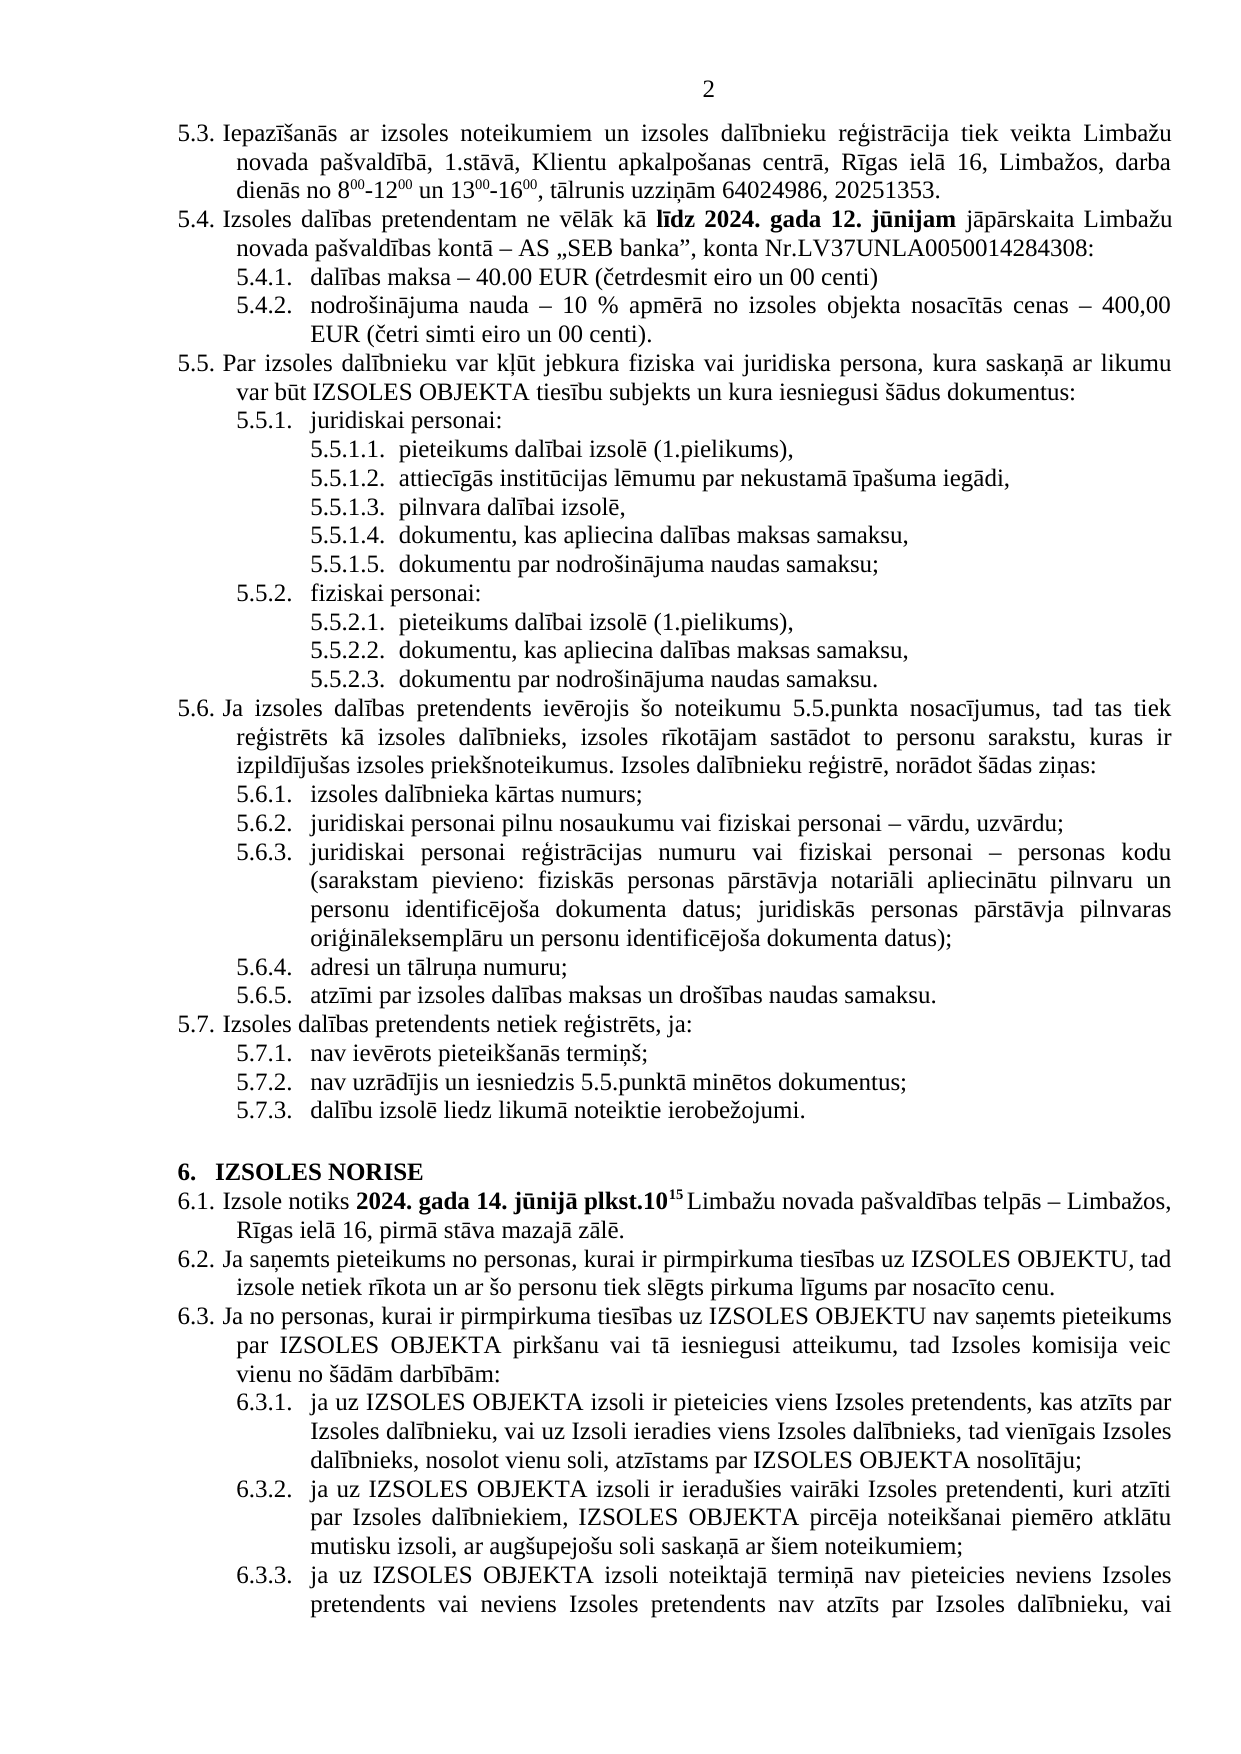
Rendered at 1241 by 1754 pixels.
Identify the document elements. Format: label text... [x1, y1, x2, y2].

list Izsoles dalības pretendents netiek reģistrēts, ja: [177, 1009, 1172, 1038]
list attiecīgās institūcijas lēmumu par nekustamā īpašuma iegādi, [310, 463, 1172, 492]
list dalības maksa – 40.00 EUR (četrdesmit eiro un 00 centi) [236, 262, 1172, 291]
list Ja saņemts pieteikums no personas, kurai ir pirmpirkuma tiesības uz IZSOLES OBJEKTU, tad izsole netiek rīkota un ar šo personu tiek slēgts pirkuma līgums par nosacīto cenu. [177, 1244, 1172, 1301]
list dokumentu, kas apliecina dalības maksas samaksu, [310, 521, 1172, 549]
list dokumentu par nodrošinājuma naudas samaksu; [310, 549, 1172, 578]
list Par izsoles dalībnieku var kļūt jebkura fiziska vai juridiska persona, kura saskaņā ar likumu var būt IZSOLES OBJEKTA tiesību subjekts un kura iesniegusi šādus dokumentus: [177, 348, 1172, 406]
list ja uz IZSOLES OBJEKTA izsoli ir ieradušies vairāki Izsoles pretendenti, kuri atzīti par Izsoles dalībniekiem, IZSOLES OBJEKTA pircēja noteikšanai piemēro atklātu mutisku izsoli, ar augšupejošu soli saskaņā ar šiem noteikumiem; [236, 1474, 1172, 1560]
list juridiskai personai reģistrācijas numuru vai fiziskai personai – personas kodu (sarakstam pievieno: fiziskās personas pārstāvja notariāli apliecinātu pilnvaru un personu identificējoša dokumenta datus; juridiskās personas pārstāvja pilnvaras oriģināleksemplāru un personu identificējoša dokumenta datus); [236, 837, 1172, 952]
list dokumentu, kas apliecina dalības maksas samaksu, [310, 636, 1172, 664]
list IZSOLES NORISE [177, 1157, 1172, 1186]
list dokumentu par nodrošinājuma naudas samaksu. [310, 664, 1172, 693]
list atzīmi par izsoles dalības maksas un drošības naudas samaksu. [236, 981, 1172, 1009]
list pilnvara dalībai izsolē, [310, 492, 1172, 521]
list juridiskai personai: [236, 406, 1172, 434]
list fiziskai personai: [236, 578, 1172, 607]
list nodrošinājuma nauda – 10 % apmērā no izsoles objekta nosacītās cenas – 400,00 EUR (četri simti eiro un 00 centi). [236, 291, 1172, 348]
list nav ievērots pieteikšanās termiņš; [236, 1038, 1172, 1067]
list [236, 1560, 1172, 1617]
list dalību izsolē liedz likumā noteiktie ierobežojumi. [236, 1096, 1172, 1124]
list Iepazīšanās ar izsoles noteikumiem un izsoles dalībnieku reģistrācija tiek veikta Limbažu novada pašvaldībā, 1.stāvā, Klientu apkalpošanas centrā, Rīgas ielā 16, Limbažos, darba dienās no 800-1200 un 1300-1600, tālrunis uzziņām 64024986, 20251353. [177, 118, 1172, 204]
list ja uz IZSOLES OBJEKTA izsoli ir pieteicies viens Izsoles pretendents, kas atzīts par Izsoles dalībnieku, vai uz Izsoli ieradies viens Izsoles dalībnieks, tad vienīgais Izsoles dalībnieks, nosolot vienu soli, atzīstams par IZSOLES OBJEKTA nosolītāju; [236, 1387, 1172, 1474]
list pieteikums dalībai izsolē (1.pielikums), [310, 434, 1172, 463]
list izsoles dalībnieka kārtas numurs; [236, 779, 1172, 808]
list Ja izsoles dalības pretendents ievērojis šo noteikumu 5.5.punkta nosacījumus, tad tas tiek reģistrēts kā izsoles dalībnieks, izsoles rīkotājam sastādot to personu sarakstu, kuras ir izpildījušas izsoles priekšnoteikumus. Izsoles dalībnieku reģistrē, norādot šādas ziņas: [177, 693, 1172, 779]
list Izsoles dalības pretendentam ne vēlāk kā līdz 2024. gada 12. jūnijam jāpārskaita Limbažu novada pašvaldības kontā – AS „SEB banka”, konta Nr.LV37UNLA0050014284308: [177, 204, 1172, 262]
list Izsole notiks 2024. gada 14. jūnijā plkst.1015 Limbažu novada pašvaldības telpās – Limbažos, Rīgas ielā 16, pirmā stāva mazajā zālē. [177, 1186, 1172, 1244]
list pieteikums dalībai izsolē (1.pielikums), [310, 607, 1172, 636]
list nav uzrādījis un iesniedzis 5.5.punktā minētos dokumentus; [236, 1067, 1172, 1096]
list adresi un tālruņa numuru; [236, 952, 1172, 981]
list juridiskai personai pilnu nosaukumu vai fiziskai personai – vārdu, uzvārdu; [236, 808, 1172, 837]
list Ja no personas, kurai ir pirmpirkuma tiesības uz IZSOLES OBJEKTU nav saņemts pieteikums par IZSOLES OBJEKTA pirkšanu vai tā iesniegusi atteikumu, tad Izsoles komisija veic vienu no šādām darbībām: [177, 1301, 1172, 1387]
